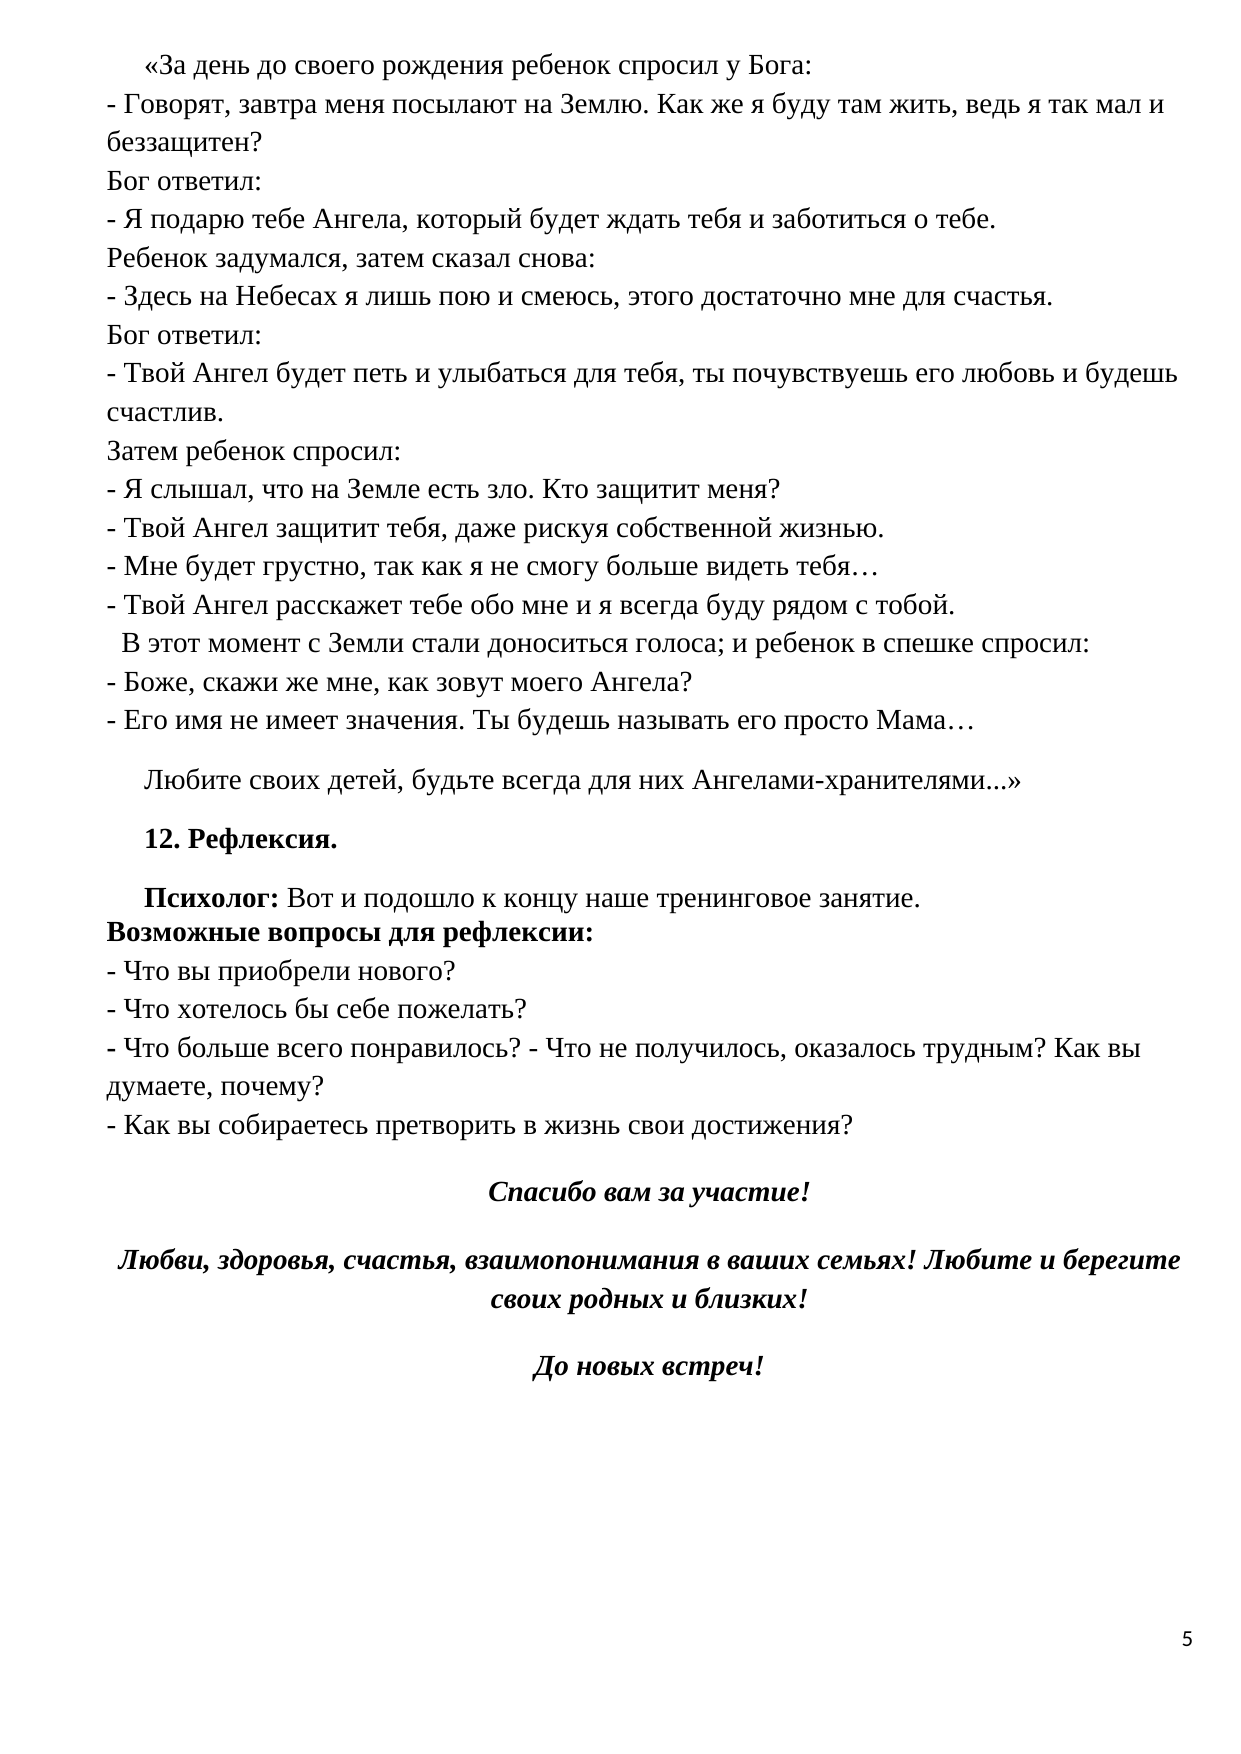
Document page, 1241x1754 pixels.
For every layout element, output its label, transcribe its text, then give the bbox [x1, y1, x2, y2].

text Любите своих детей, будьте всегда для них Ангелами-хранителями...» [106, 762, 1193, 795]
text До новых встреч! [106, 1348, 1193, 1382]
text «За день до своего рождения ребенок спросил у Бога: - Говорят, завтра меня посылают на Землю. Как же я буду там жить, ведь я так мал и беззащитен? Бог ответил: - Я подарю тебе Ангела, который будет ждать тебя и заботиться о тебе. Ребенок задумался, затем сказал снова: - Здесь на Небесах я лишь пою и смеюсь, этого достаточно мне для счастья. Бог ответил: - Твой Ангел будет петь и улыбаться для тебя, ты почувствуешь его любовь и будешь счастлив. Затем ребенок спросил: - Я слышал, что на Земле есть зло. Кто защитит меня? - Твой Ангел защитит тебя, даже рискуя собственной жизнью. - Мне будет грустно, так как я не смогу больше видеть тебя… - Твой Ангел расскажет тебе обо мне и я всегда буду рядом с тобой. В этот момент с Земли стали доноситься голоса; и ребенок в спешке спросил: - Боже, скажи же мне, как зовут моего Ангела? - Его имя не имеет значения. Ты будешь называть его просто Мама… [106, 47, 1193, 736]
text 12. Рефлексия. [106, 821, 1193, 855]
text Любви, здоровья, счастья, взаимопонимания в ваших семьях! Любите и берегите своих родных и близких! [106, 1242, 1193, 1314]
text - Что больше всего понравилось? - Что не получилось, оказалось трудным? Как вы думаете, почему? [106, 1030, 1193, 1102]
text - Что хотелось бы себе пожелать? [106, 991, 1193, 1025]
text Спасибо вам за участие! [106, 1174, 1193, 1208]
text - Как вы собираетесь претворить в жизнь свои достижения? [106, 1107, 1193, 1140]
text - Что вы приобрели нового? [106, 953, 1193, 986]
text Психолог: Вот и подошло к концу наше тренинговое занятие. [106, 881, 1193, 914]
text Возможные вопросы для рефлексии: [106, 914, 1193, 948]
